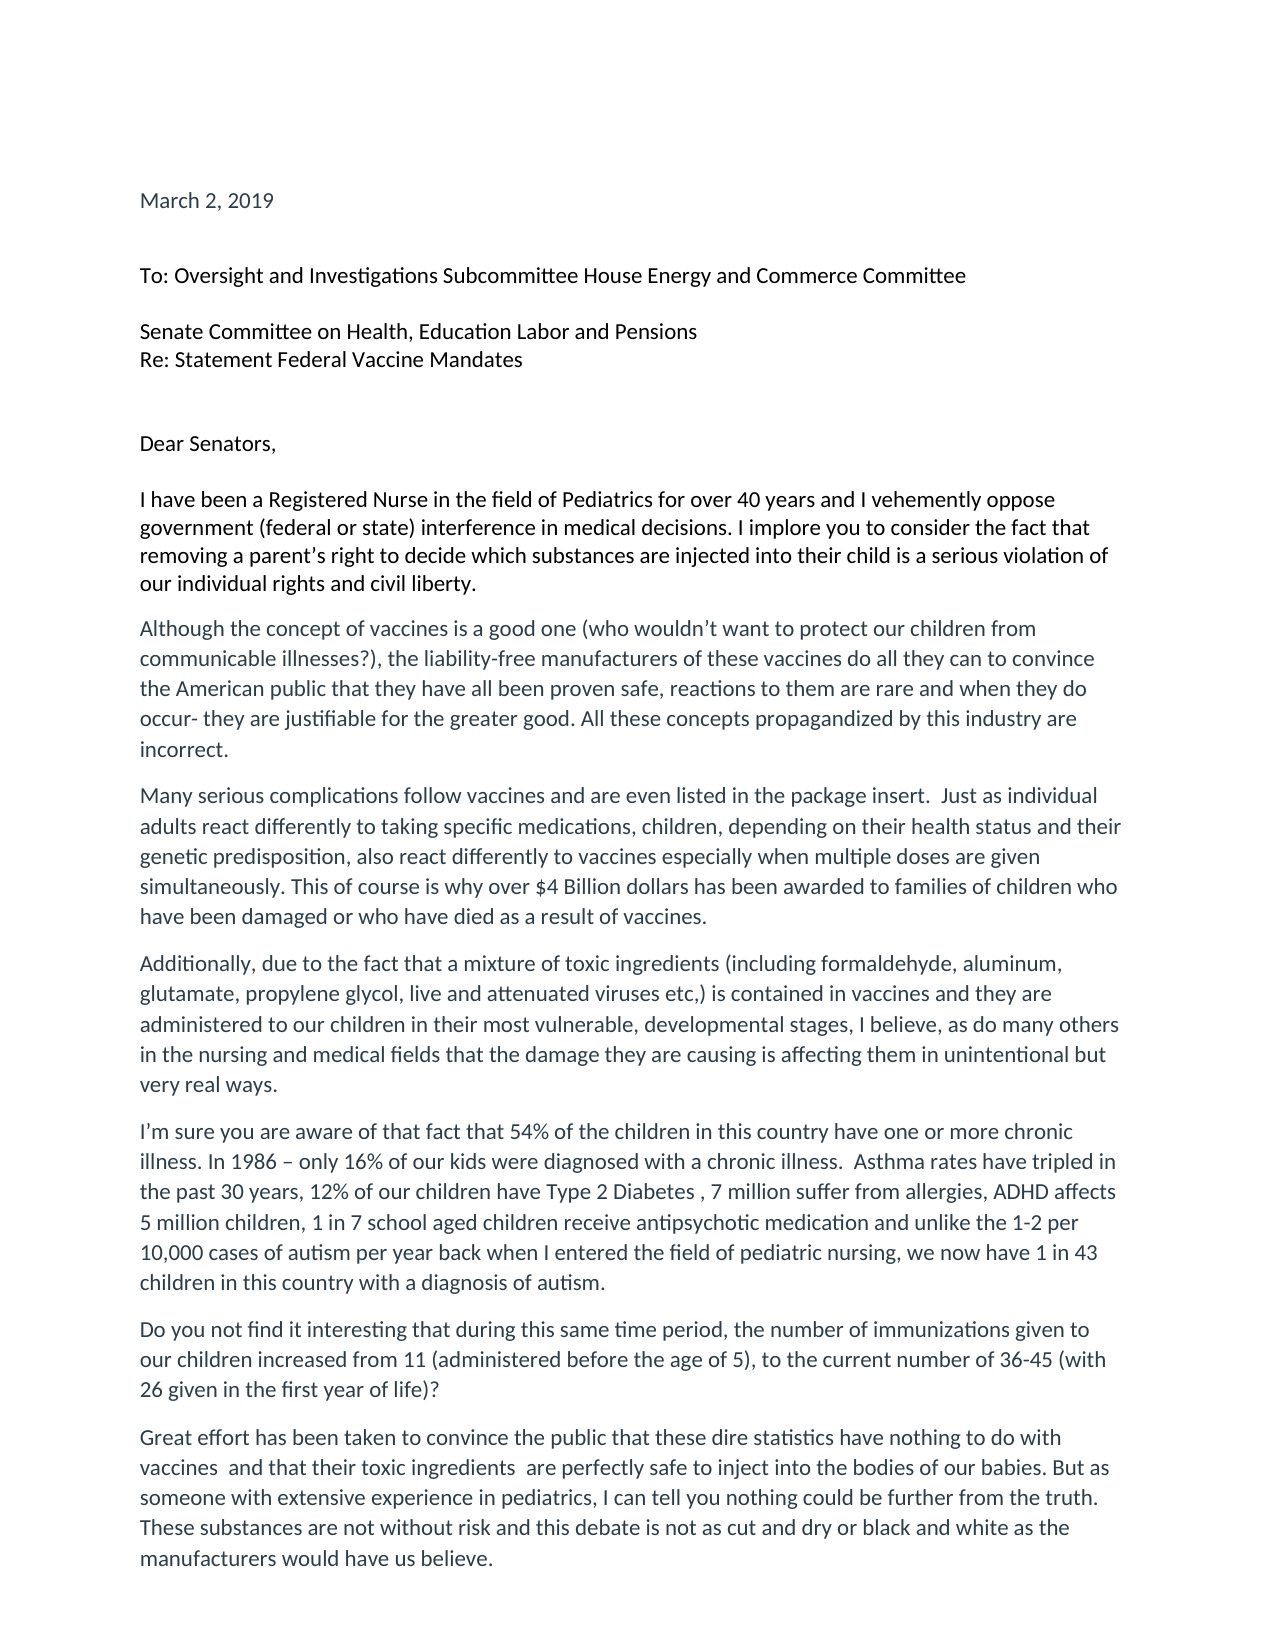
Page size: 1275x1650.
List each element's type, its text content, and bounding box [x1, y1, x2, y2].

text I have been a Registered Nurse in the field of Pediatrics for over 40 years and I vehemently oppose government (federal or state) interference in medical decisions. I implore you to consider the fact that removing a parent’s right to decide which substances are injected into their child is a serious violation of our individual rights and civil liberty. [139, 485, 1137, 597]
text Additionally, due to the fact that a mixture of toxic ingredients (including formaldehyde, aluminum, glutamate, propylene glycol, live and attenuated viruses etc,) is contained in vaccines and they are administered to our children in their most vulnerable, developmental stages, I believe, as do many others in the nursing and medical fields that the damage they are causing is affecting them in unintentional but very real ways. [139, 949, 1127, 1098]
text Great effort has been taken to convince the public that these dire statistics have nothing to do with vaccines and that their toxic ingredients are perfectly safe to inject into the bodies of our babies. But as someone with extensive experience in pediatrics, I can tell you nothing could be further from the truth. These substances are not without risk and this debate is not as cut and dry or black and white as the manufacturers would have us believe. [139, 1423, 1119, 1572]
text Senate Committee on Health, Education Labor and Pensions [139, 317, 1137, 345]
text Do you not find it interesting that during this same time period, the number of immunizations given to our children increased from 11 (administered before the age of 5), to the current number of 36-45 (with 26 given in the first year of life)? [139, 1315, 1127, 1403]
text Many serious complications follow vaccines and are even listed in the package insert. Just as individual adults react differently to taking specific medications, children, depending on their health status and their genetic predisposition, also react differently to vaccines especially when multiple doses are given simultaneously. This of course is why over $4 Billion dollars has been awarded to families of children who have been damaged or who have died as a result of vaccines. [139, 782, 1127, 931]
text March 2, 2019 [139, 186, 334, 214]
text Although the concept of vaccines is a good one (who wouldn’t want to protect our children from communicable illnesses?), the liability-free manufacturers of these vaccines do all they can to convince the American public that they have all been proven safe, reactions to them are rare and when they do occur- they are justifiable for the greater good. All these concepts propagandized by this industry are incorrect. [139, 614, 1127, 763]
text I’m sure you are aware of that fact that 54% of the children in this country have one or more chronic illness. In 1986 – only 16% of our kids were diagnosed with a chronic illness. Asthma rates have tripled in the past 30 years, 12% of our children have Type 2 Diabetes , 7 million suffer from allergies, ADHD affects 5 million children, 1 in 7 school aged children receive antipsychotic medication and unlike the 1-2 per 10,000 cases of autism per year back when I entered the field of pediatric nursing, we now have 1 in 43 children in this country with a diagnosis of autism. [139, 1117, 1127, 1296]
text To: Oversight and Investigations Subcommittee House Energy and Commerce Committee [139, 261, 1137, 289]
text Re: Statement Federal Vaccine Mandates [139, 345, 1137, 373]
text Dear Senators, [139, 429, 1137, 457]
